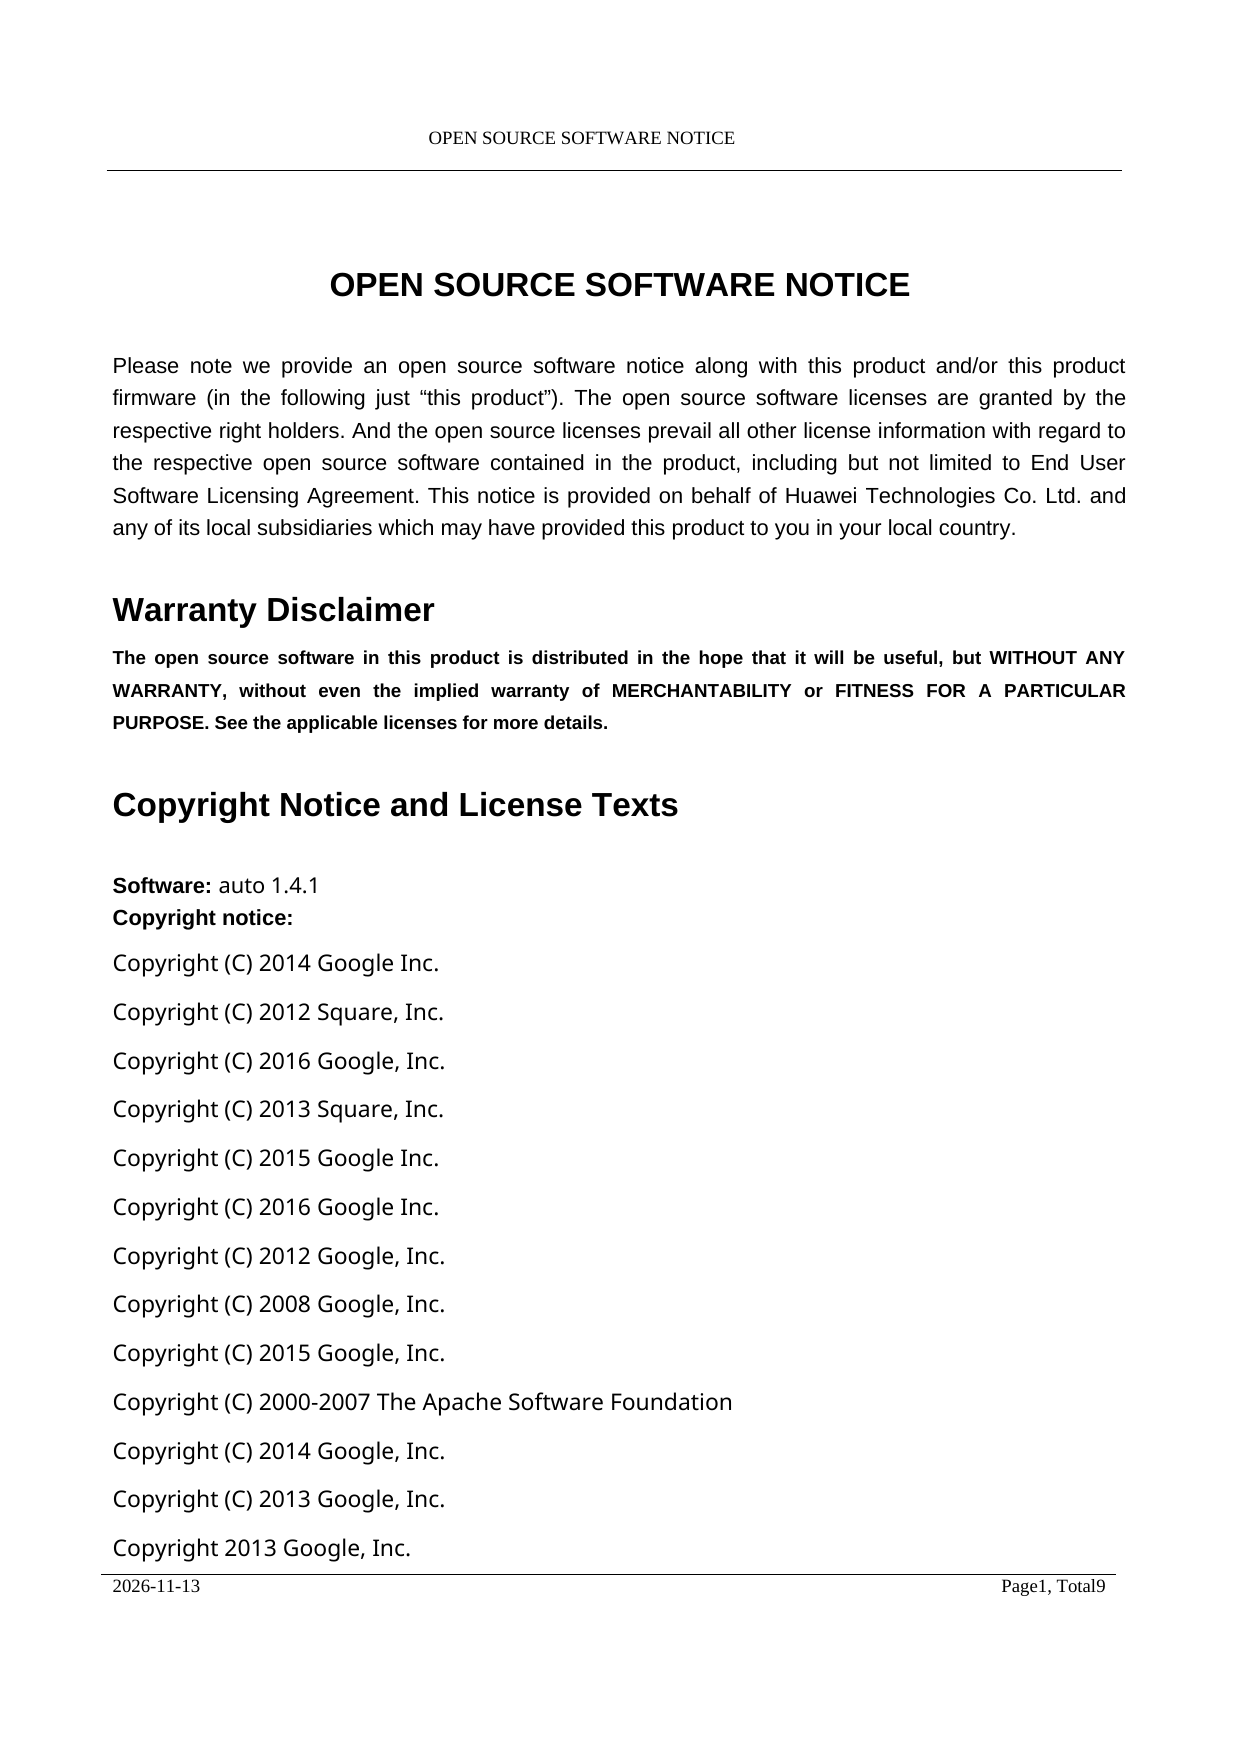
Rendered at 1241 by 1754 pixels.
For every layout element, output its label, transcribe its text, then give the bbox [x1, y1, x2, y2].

text Please note we provide an open source software notice along with this product and/or this product firmware (in the following just “this product”). The open source software licenses are granted by the respective right holders. And the open source licenses prevail all other license information with regard to the respective open source software contained in the product, including but not limited to End User Software Licensing Agreement. This notice is provided on behalf of Huawei Technologies Co. Ltd. and any of its local subsidiaries which may have provided this product to you in your local country. [112, 349, 1128, 544]
text Software: auto 1.4.1 [112, 869, 1128, 901]
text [112, 947, 1128, 1564]
text Copyright notice: [112, 901, 1128, 934]
text OPEN SOURCE SOFTWARE NOTICE [112, 251, 1128, 316]
text Warranty Disclaimer [112, 576, 1128, 641]
text Copyright Notice and License Texts [112, 771, 1128, 836]
text The open source software in this product is distributed in the hope that it will be useful, but WITHOUT ANY WARRANTY, without even the implied warranty of MERCHANTABILITY or FITNESS FOR A PARTICULAR PURPOSE. See the applicable licenses for more details. [112, 641, 1128, 739]
